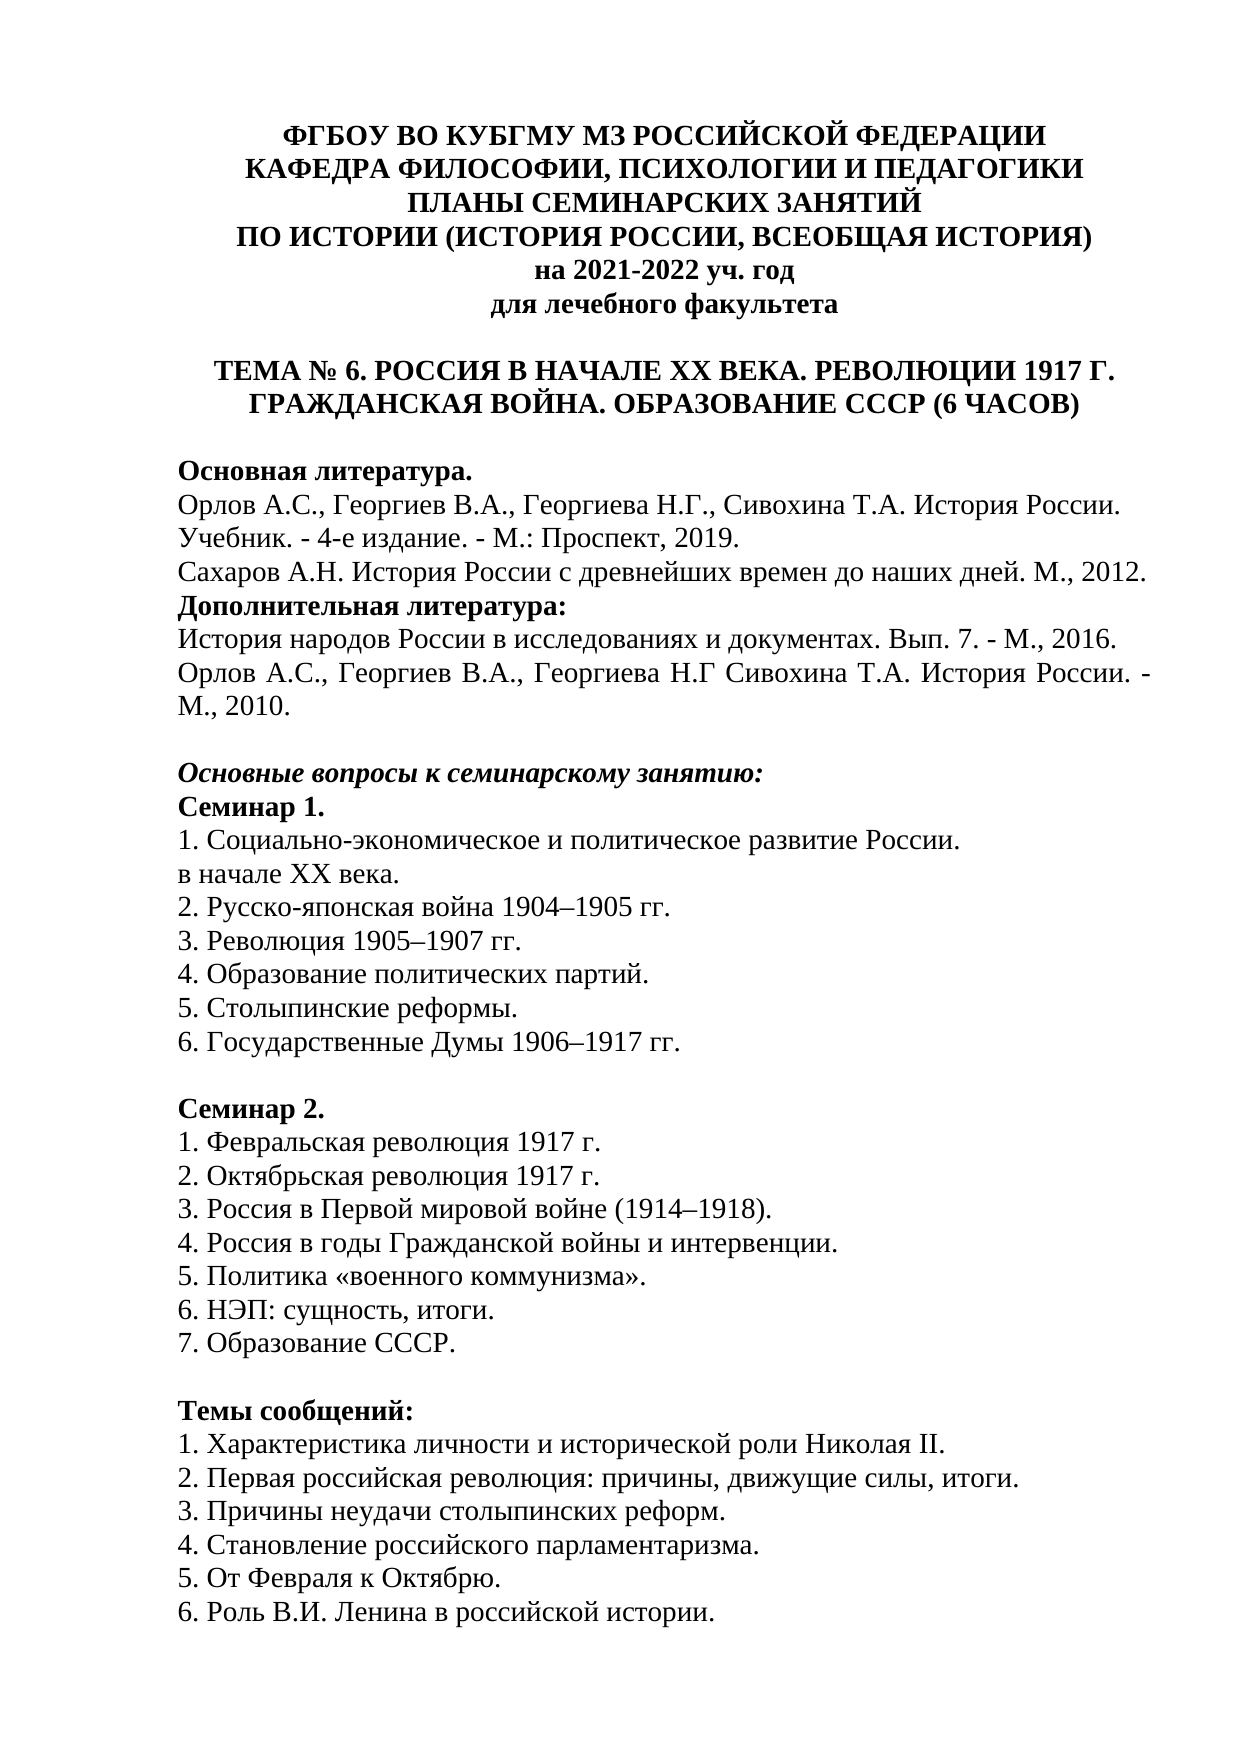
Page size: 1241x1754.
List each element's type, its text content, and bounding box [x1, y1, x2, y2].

text Темы сообщений: [177, 1393, 1152, 1426]
text 1. Характеристика личности и исторической роли Николая II. [177, 1426, 1152, 1460]
text Основные вопросы к семинарскому занятию: [177, 755, 1152, 789]
text 3. Причины неудачи столыпинских реформ. [177, 1493, 1152, 1527]
text 5. Столыпинские реформы. [177, 990, 1152, 1024]
text Семинар 2. [177, 1091, 1152, 1124]
text 6. Роль В.И. Ленина в российской истории. [177, 1594, 1152, 1627]
text планы семинарских занятий [177, 185, 1152, 219]
text 1. Социально-экономическое и политическое развитие России. [177, 822, 1152, 856]
text Орлов А.С., Георгиев В.А., Георгиева Н.Г., Сивохина Т.А. История России. Учебник. - 4-е издание. - М.: Проспект, 2019. [177, 487, 1152, 554]
text 2. Первая российская революция: причины, движущие силы, итоги. [177, 1460, 1152, 1493]
text Сахаров А.Н. История России с древнейших времен до наших дней. М., 2012. [177, 554, 1152, 588]
text Орлов А.С., Георгиев В.А., Георгиева Н.Г Сивохина Т.А. История России. - М., 2010. [177, 655, 1152, 722]
text 3. Россия в Первой мировой войне (1914–1918). [177, 1191, 1152, 1225]
text на 2021-2022 уч. год [177, 252, 1152, 286]
text 2. Русско-японская война 1904–1905 гг. [177, 889, 1152, 923]
text для лечебного факультета [177, 286, 1152, 319]
text Семинар 1. [177, 789, 1152, 822]
text 4. Россия в годы Гражданской войны и интервенции. [177, 1225, 1152, 1258]
text 7. Образование СССР. [177, 1326, 1152, 1359]
text 2. Октябрьская революция 1917 г. [177, 1158, 1152, 1191]
text в начале XX века. [177, 856, 1152, 889]
text 6. НЭП: сущность, итоги. [177, 1292, 1152, 1326]
text 4. Становление российского парламентаризма. [177, 1527, 1152, 1560]
text Тема № 6. Россия в начале XX века. Революции 1917 г. [177, 353, 1152, 386]
text 6. Государственные Думы 1906–1917 гг. [177, 1024, 1152, 1057]
text 5. От Февраля к Октябрю. [177, 1560, 1152, 1594]
text История народов России в исследованиях и документах. Вып. 7. - М., 2016. [177, 621, 1152, 655]
text 5. Политика «военного коммунизма». [177, 1258, 1152, 1292]
text Дополнительная литература: [177, 588, 1152, 621]
subtitle Кафедра философии, психологии и педагогики [177, 152, 1152, 185]
text Основная литература. [177, 453, 1152, 487]
text 1. Февральская революция 1917 г. [177, 1124, 1152, 1158]
text по Истории (ИСТОРИЯ РОССИИ, ВСЕОБЩАЯ ИСТОРИЯ) [177, 219, 1152, 252]
text ФГБОУ ВО КубГМУ МЗ РоСсийской Федерации [177, 118, 1152, 152]
text 4. Образование политических партий. [177, 957, 1152, 990]
text Гражданская война. Образование СССР (6 часов) [177, 386, 1152, 420]
text 3. Революция 1905–1907 гг. [177, 923, 1152, 957]
